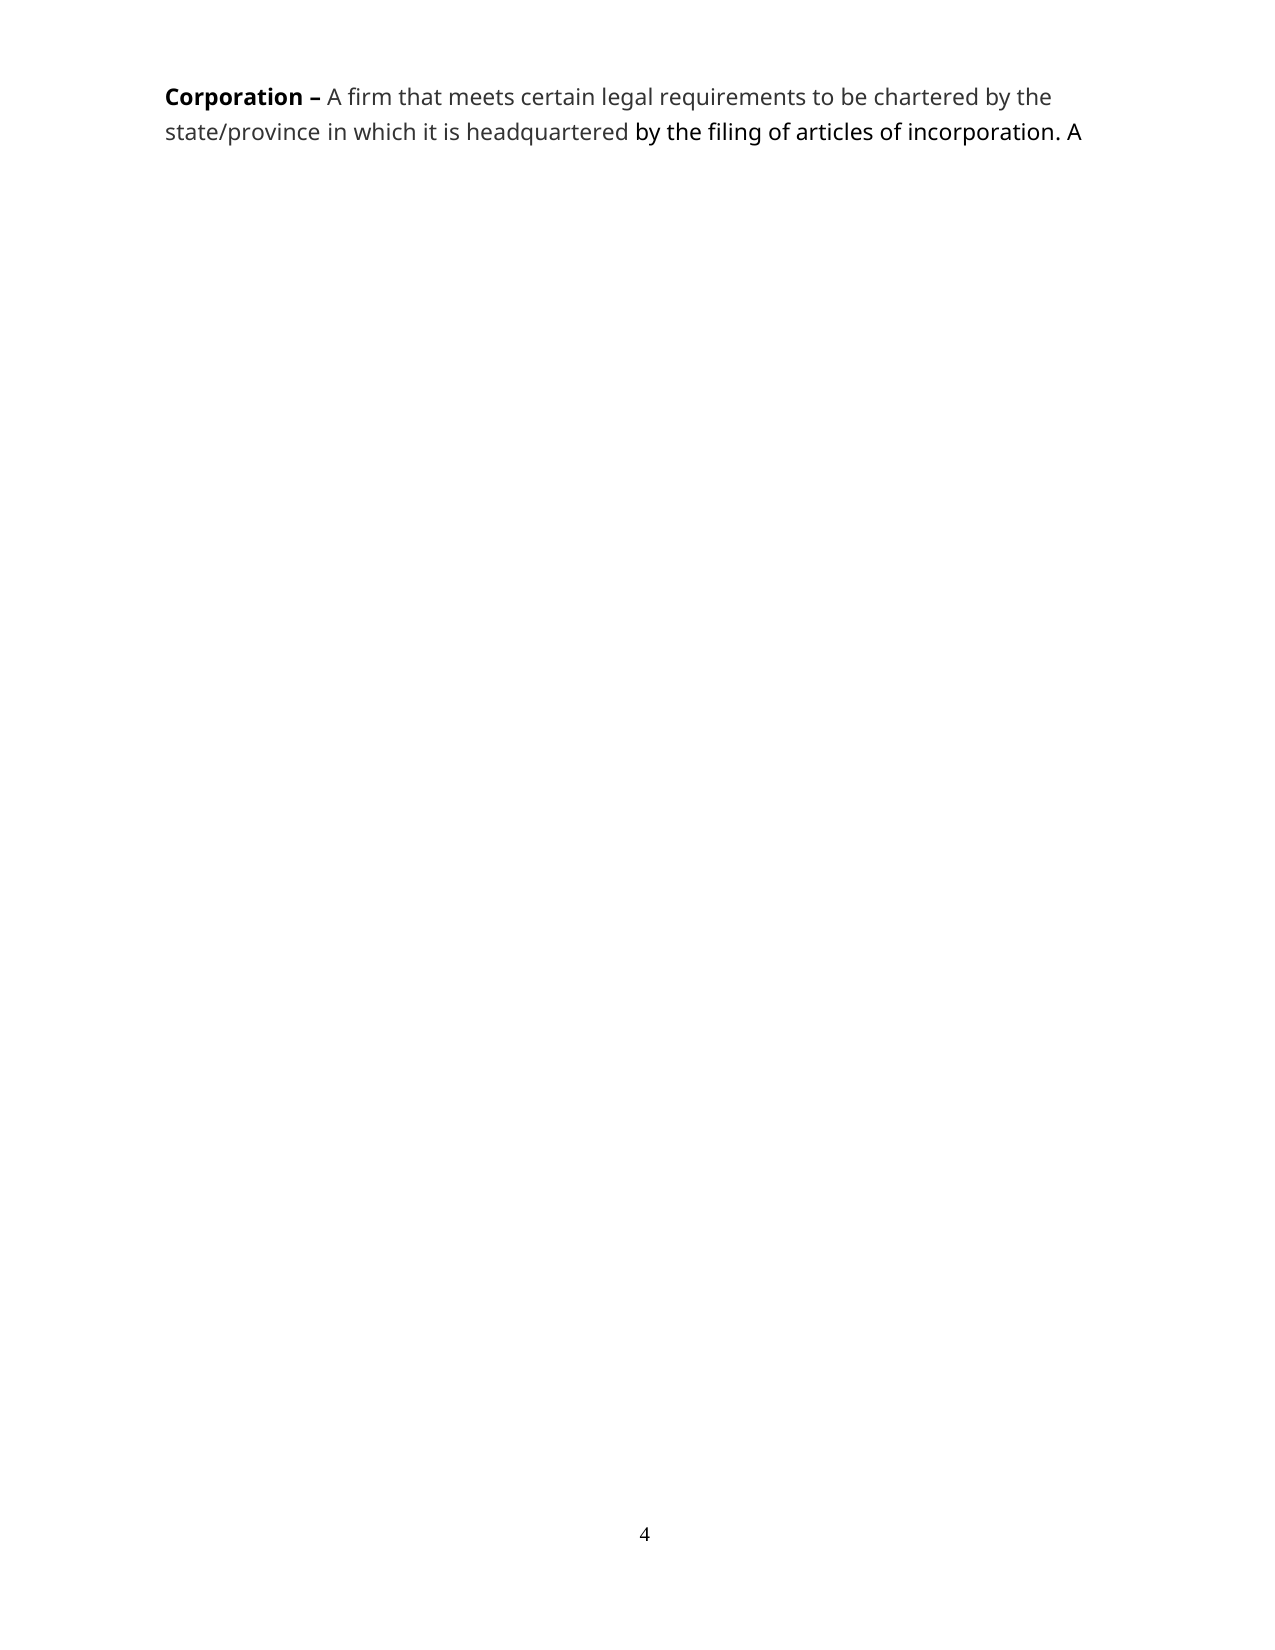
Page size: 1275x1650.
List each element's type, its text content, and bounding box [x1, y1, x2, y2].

text Corporation – A firm that meets certain legal requirements to be chartered by the state/province in which it is headquartered by the filing of articles of incorporation. A [127, 81, 1123, 147]
